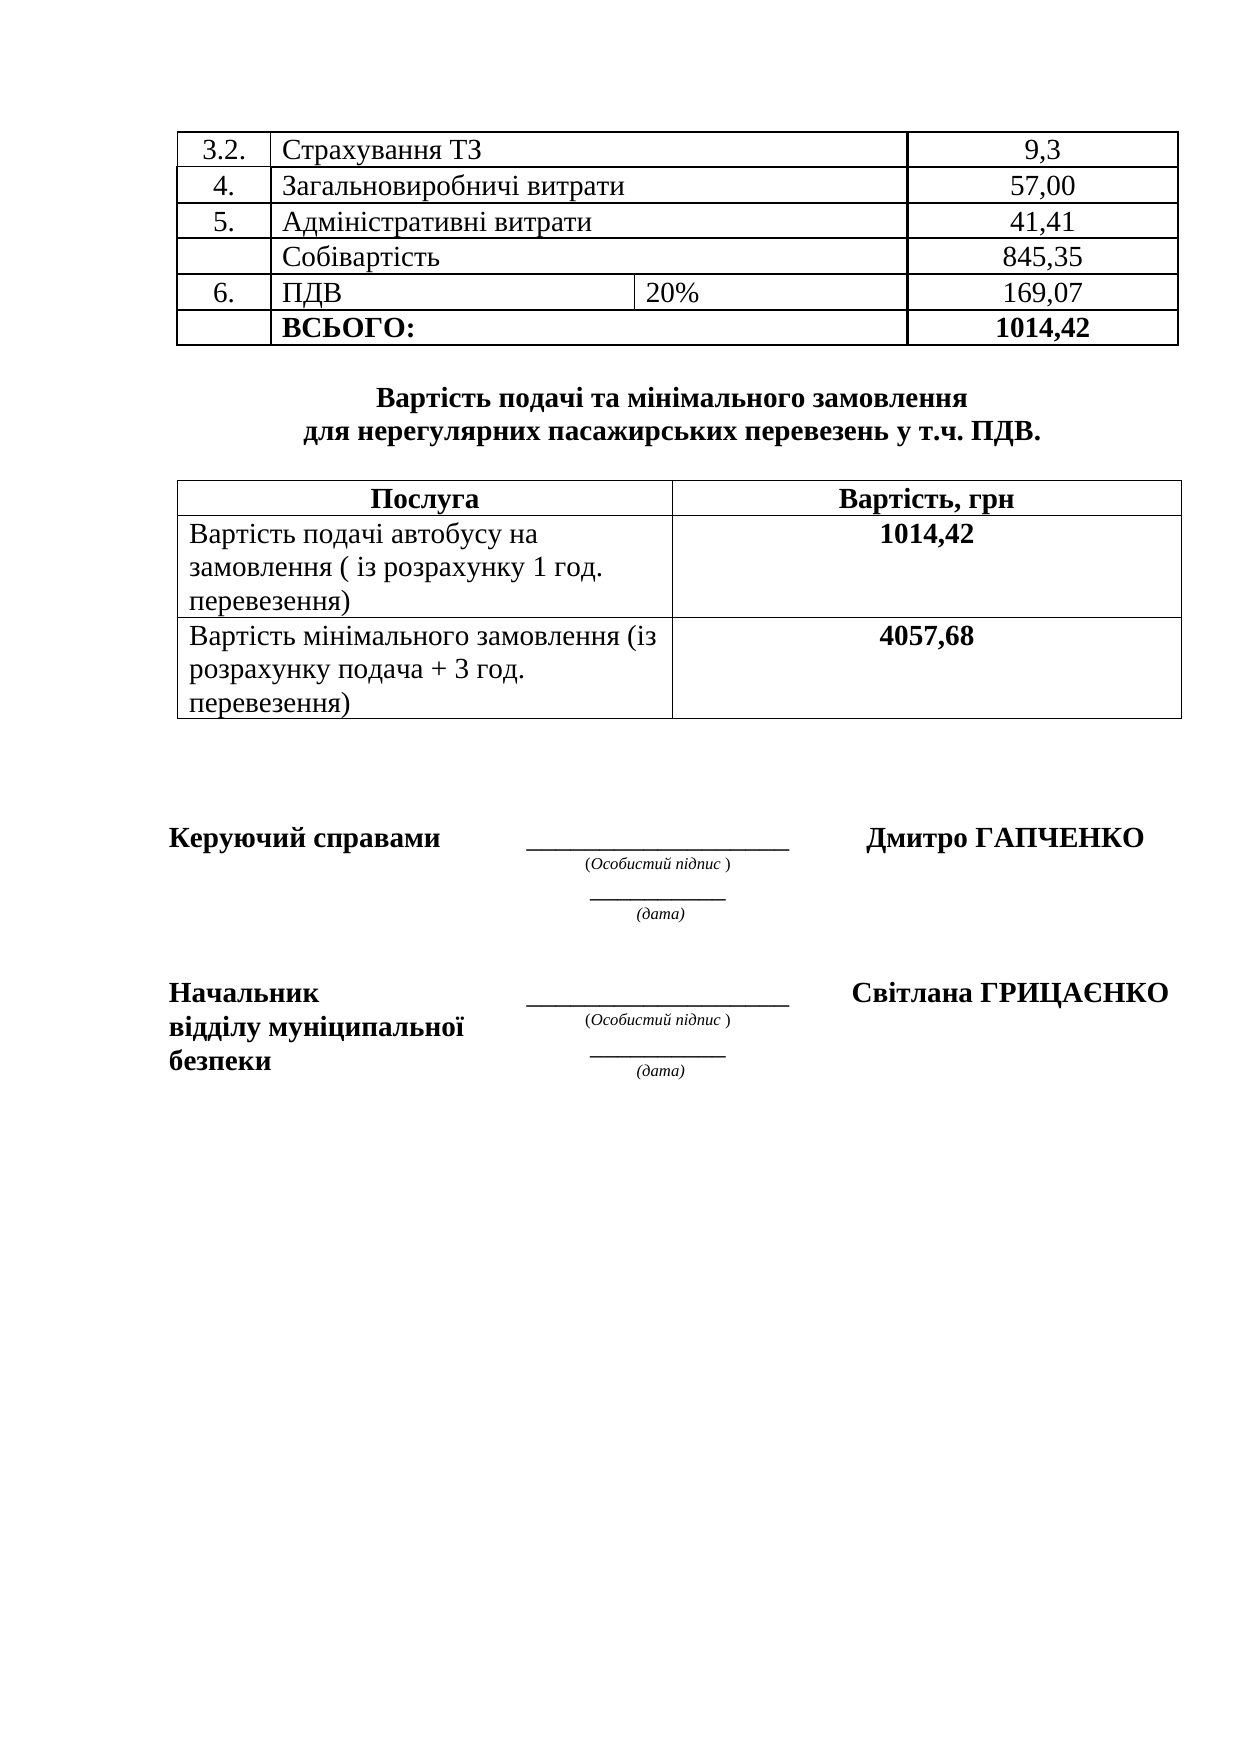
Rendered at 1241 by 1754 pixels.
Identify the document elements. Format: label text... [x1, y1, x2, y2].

table_cell 1014,42 [673, 516, 1181, 617]
table_cell 169,07 [909, 275, 1177, 308]
table_cell [178, 239, 270, 273]
table_cell [178, 311, 270, 344]
table_cell 3.2. [178, 133, 270, 166]
table_cell __________________ (Особистий підпис ) __________ (дата) [497, 942, 818, 1100]
table_header __________________ (Особистий підпис ) __________ (дата) [497, 786, 818, 942]
table_header Дмитро ГАПЧЕНКО [818, 786, 1186, 942]
table_header Вартість, грн [673, 481, 1181, 515]
table_cell Вартість подачі автобусу на замовлення ( із розрахунку 1 год. перевезення) [178, 516, 672, 617]
table_cell ПДВ [272, 275, 634, 308]
table_cell 6. [178, 275, 270, 308]
table_header Послуга [178, 481, 672, 515]
table_cell Страхування ТЗ [271, 133, 906, 166]
table_cell 9,3 [909, 133, 1177, 166]
table_cell ВСЬОГО: [272, 311, 906, 344]
table_cell 5. [178, 204, 270, 237]
text Вартість подачі та мінімального замовлення [177, 380, 1167, 413]
text для нерегулярних пасажирських перевезень у т.ч. ПДВ. [177, 413, 1167, 447]
table_cell 1014,42 [909, 311, 1177, 344]
table_cell 4. [178, 167, 270, 202]
table_cell 57,00 [909, 168, 1177, 202]
table_cell Адміністративні витрати [272, 204, 906, 237]
table_cell 20% [635, 275, 906, 308]
table_cell Загальновиробничі витрати [272, 168, 906, 202]
table_cell Світлана ГРИЦАЄНКО [818, 942, 1186, 1100]
table_cell Вартість мінімального замовлення (із розрахунку подача + 3 год. перевезення) [178, 618, 672, 718]
table_cell 41,41 [909, 204, 1177, 237]
table_cell Начальник відділу муніципальної безпеки [158, 942, 497, 1100]
table_cell 845,35 [909, 239, 1177, 273]
table_cell 4057,68 [673, 618, 1181, 718]
table_header Керуючий справами [158, 786, 497, 942]
table_cell Собівартість [272, 239, 906, 273]
